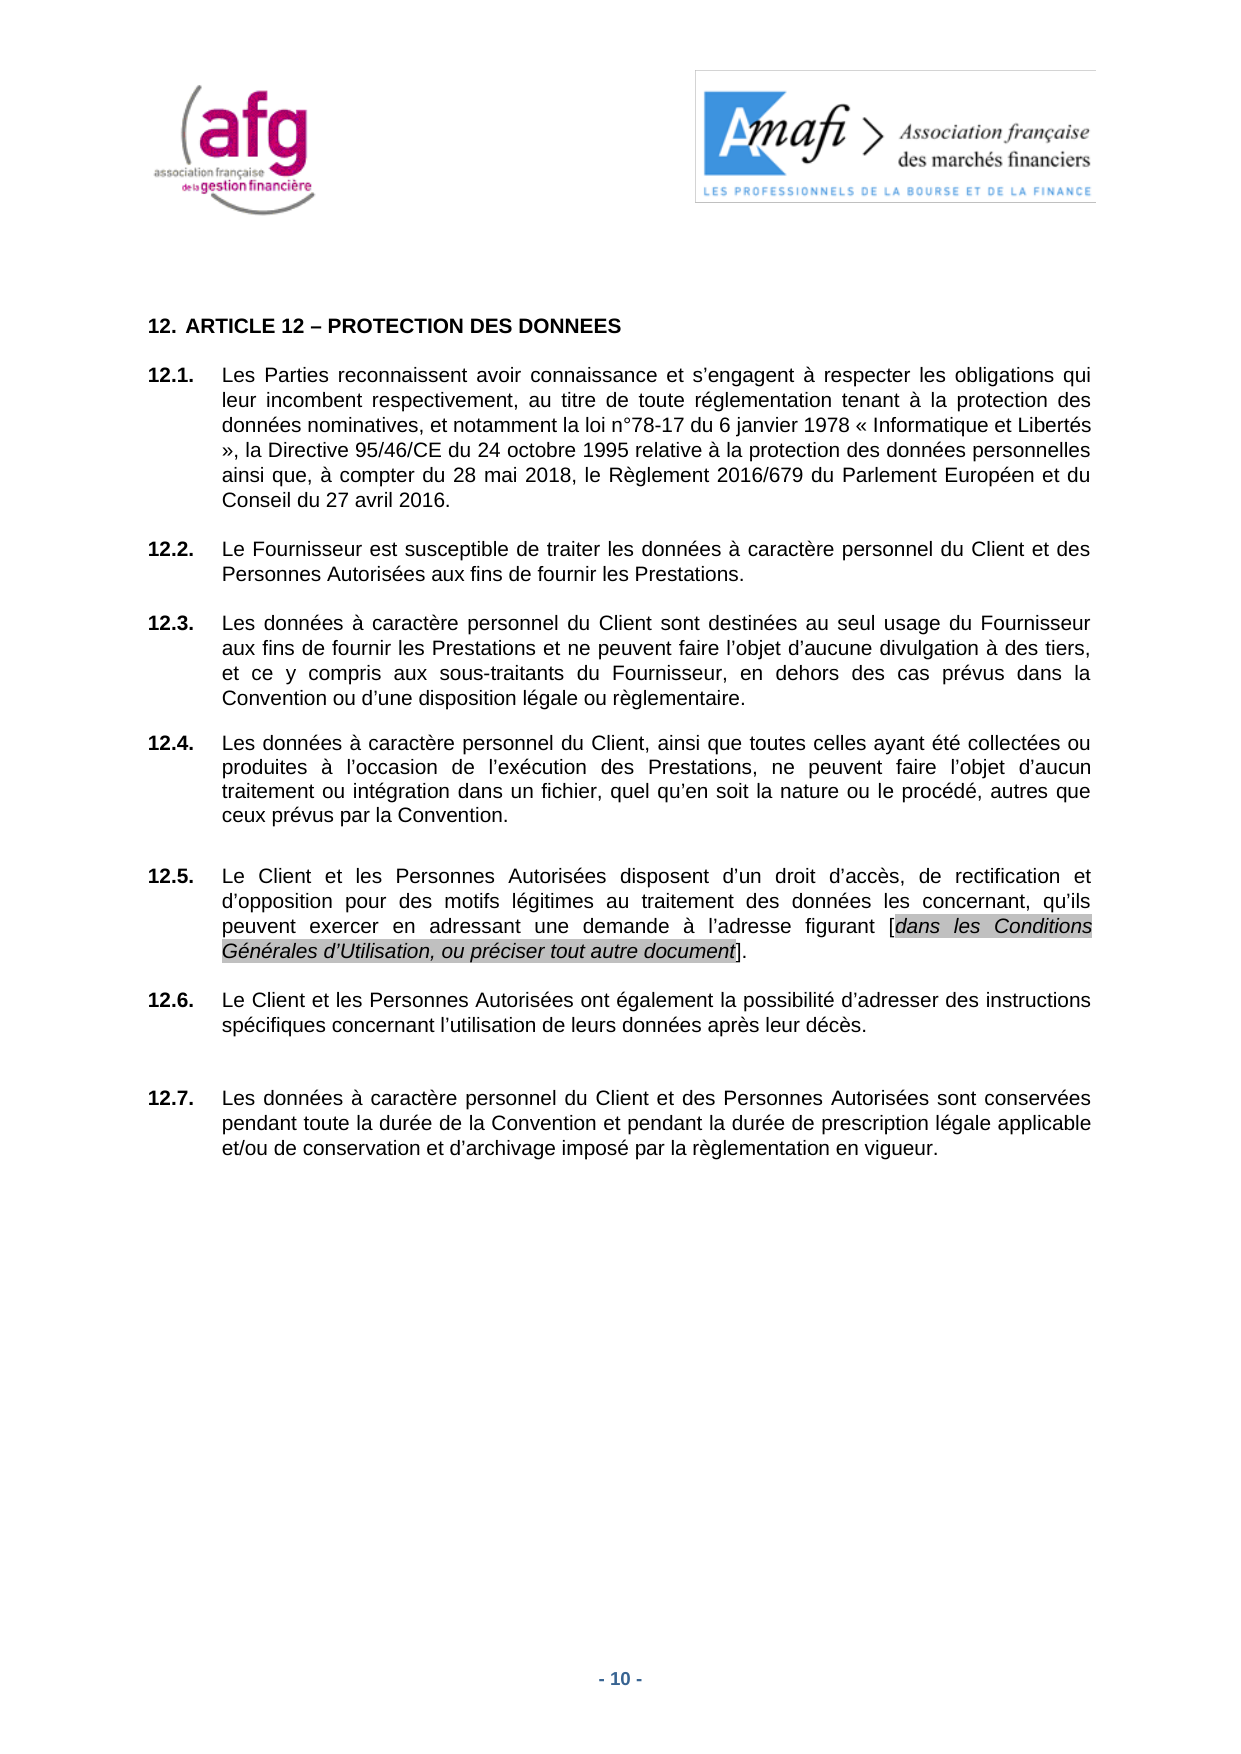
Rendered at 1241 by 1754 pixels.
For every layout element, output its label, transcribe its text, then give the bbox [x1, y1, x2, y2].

subtitle Le Client et les Personnes Autorisées disposent d’un droit d’accès, de rectification et d’opposition pour des motifs légitimes au traitement des données les concernant, qu’ils peuvent exercer en adressant une demande à l’adresse figurant [dans les Conditions Générales d’Utilisation, ou préciser tout autre document]. [148, 863, 1092, 963]
subtitle Le Client et les Personnes Autorisées ont également la possibilité d’adresser des instructions spécifiques concernant l’utilisation de leurs données après leur décès. [148, 987, 1092, 1037]
picture [136, 29, 383, 275]
subtitle Le Fournisseur est susceptible de traiter les données à caractère personnel du Client et des Personnes Autorisées aux fins de fournir les Prestations. [148, 536, 1092, 586]
subtitle ARTICLE 12 – PROTECTION DES DONNEES [148, 313, 1092, 338]
subtitle Les Parties reconnaissent avoir connaissance et s’engagent à respecter les obligations qui leur incombent respectivement, au titre de toute réglementation tenant à la protection des données nominatives, et notamment la loi n°78-17 du 6 janvier 1978 « Informatique et Libertés », la Directive 95/46/CE du 24 octobre 1995 relative à la protection des données personnelles ainsi que, à compter du 28 mai 2018, le Règlement 2016/679 du Parlement Européen et du Conseil du 27 avril 2016. [148, 362, 1092, 512]
subtitle Les données à caractère personnel du Client et des Personnes Autorisées sont conservées pendant toute la durée de la Convention et pendant la durée de prescription légale applicable et/ou de conservation et d’archivage imposé par la règlementation en vigueur. [148, 1085, 1092, 1160]
subtitle Les données à caractère personnel du Client, ainsi que toutes celles ayant été collectées ou produites à l’occasion de l’exécution des Prestations, ne peuvent faire l’objet d’aucun traitement ou intégration dans un fichier, quel qu’en soit la nature ou le procédé, autres que ceux prévus par la Convention. [148, 731, 1092, 827]
subtitle Les données à caractère personnel du Client sont destinées au seul usage du Fournisseur aux fins de fournir les Prestations et ne peuvent faire l’objet d’aucune divulgation à des tiers, et ce y compris aux sous-traitants du Fournisseur, en dehors des cas prévus dans la Convention ou d’une disposition légale ou règlementaire. [148, 610, 1092, 710]
